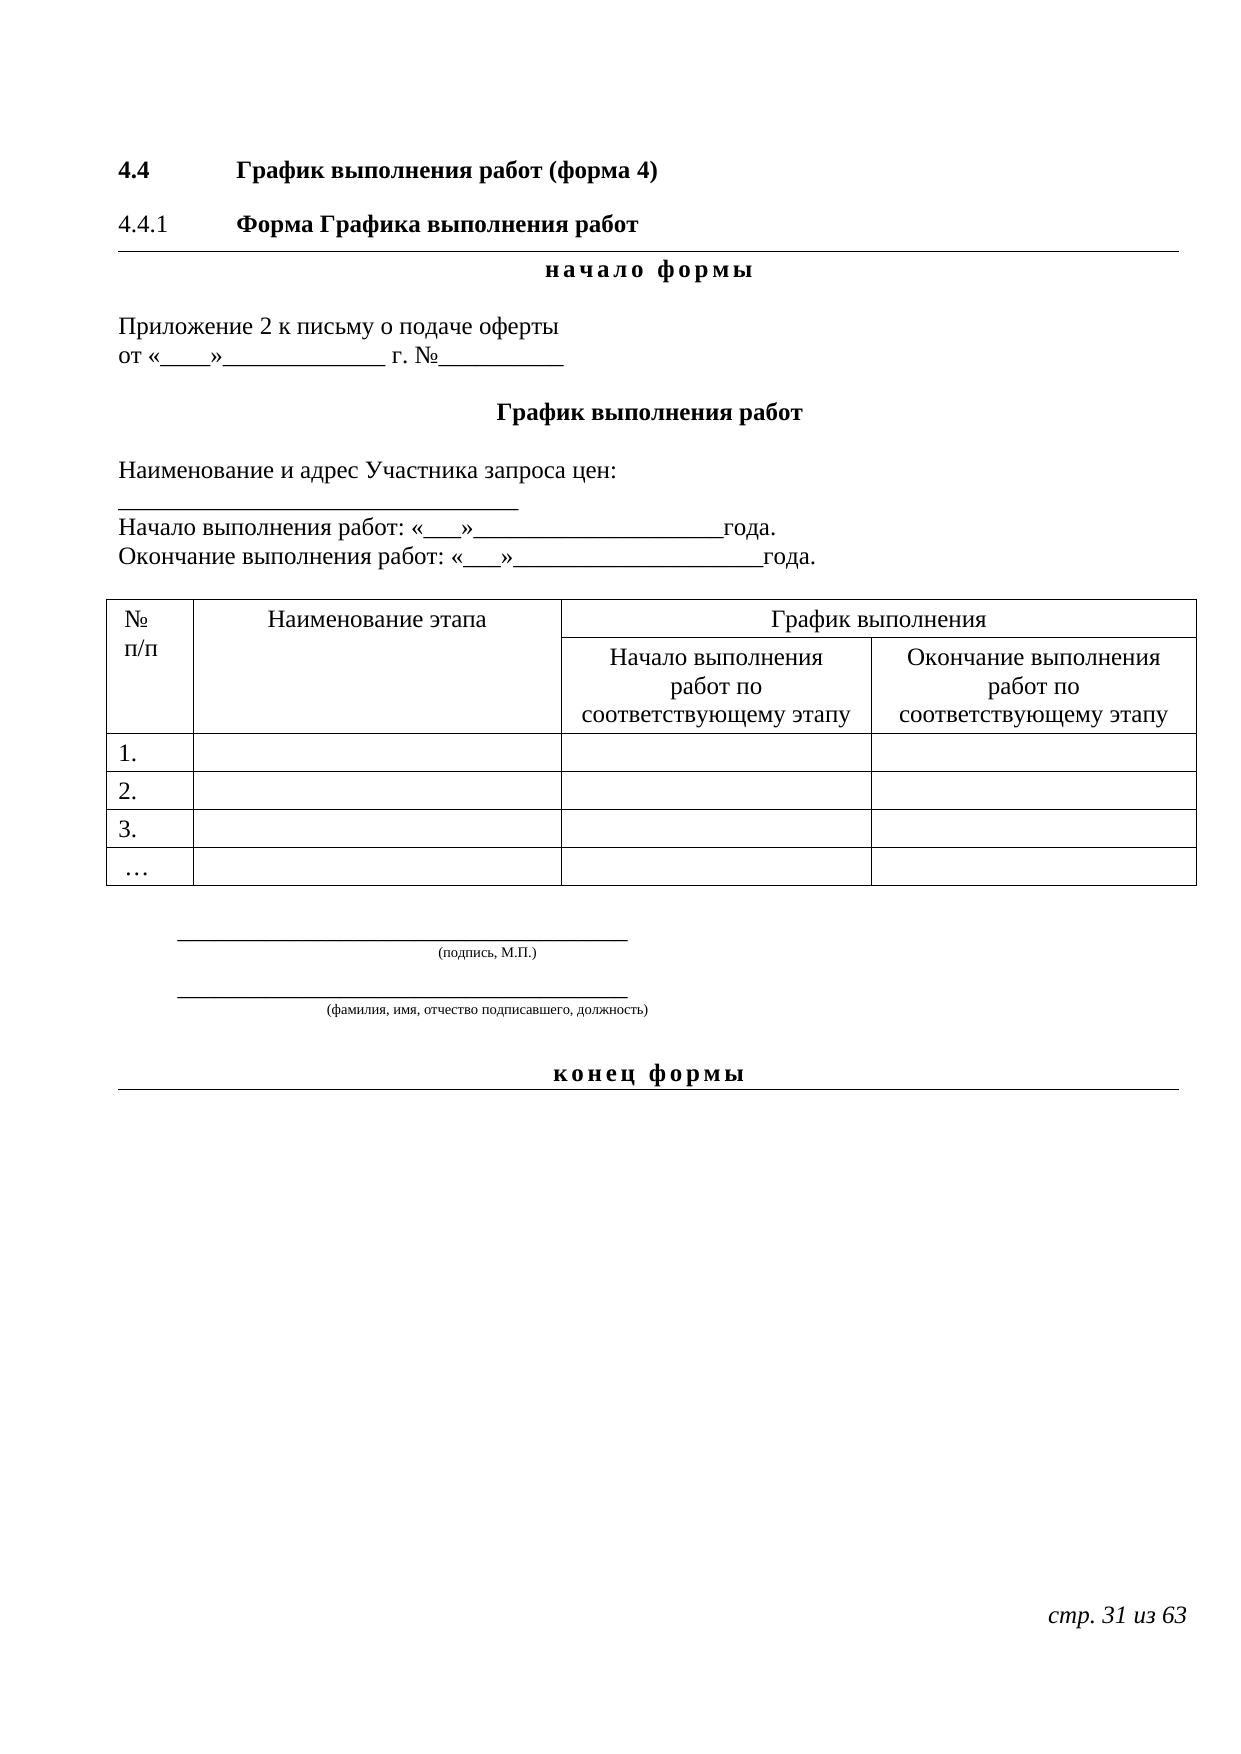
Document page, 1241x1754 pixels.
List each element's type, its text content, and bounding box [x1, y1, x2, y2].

table_cell … [107, 848, 193, 885]
table_cell [194, 772, 561, 809]
table_cell [562, 810, 871, 847]
table_header № п/п [107, 600, 193, 732]
table_cell Окончание выполнения работ по соответствующему этапу [872, 638, 1196, 732]
text График выполнения работ [118, 397, 1181, 426]
table_cell [872, 848, 1196, 885]
table_cell [872, 810, 1196, 847]
table_header График выполнения [562, 600, 1196, 637]
text Начало выполнения работ: «___»____________________года. [118, 512, 1181, 541]
text конец формы [118, 1058, 1179, 1089]
table_header Наименование этапа [194, 600, 561, 732]
table_cell [562, 772, 871, 809]
text ____________________________________ [118, 915, 1181, 943]
text Форма Графика выполнения работ [118, 209, 1181, 238]
text начало формы [118, 252, 1179, 282]
table_cell [107, 772, 193, 809]
table_cell [562, 734, 871, 771]
table_cell [107, 734, 193, 771]
table_cell [107, 810, 193, 847]
table_cell [194, 848, 561, 885]
text ____________________________________ [118, 972, 1181, 1001]
text ________________________________ [118, 484, 1181, 512]
table_cell [562, 848, 871, 885]
table_cell [872, 734, 1196, 771]
table_cell [194, 734, 561, 771]
table_cell [872, 772, 1196, 809]
text Наименование и адрес Участника запроса цен: [118, 455, 1181, 484]
text Окончание выполнения работ: «___»____________________года. [118, 541, 1181, 570]
text Приложение 2 к письму о подаче оферты от «____»_____________ г. №__________ [118, 311, 1181, 369]
table_cell [194, 810, 561, 847]
subtitle График выполнения работ (форма 4) [118, 156, 1181, 184]
table_cell Начало выполнения работ по соответствующему этапу [562, 638, 871, 732]
text (подпись, М.П.) [118, 943, 797, 972]
text (фамилия, имя, отчество подписавшего, должность) [118, 1001, 797, 1030]
